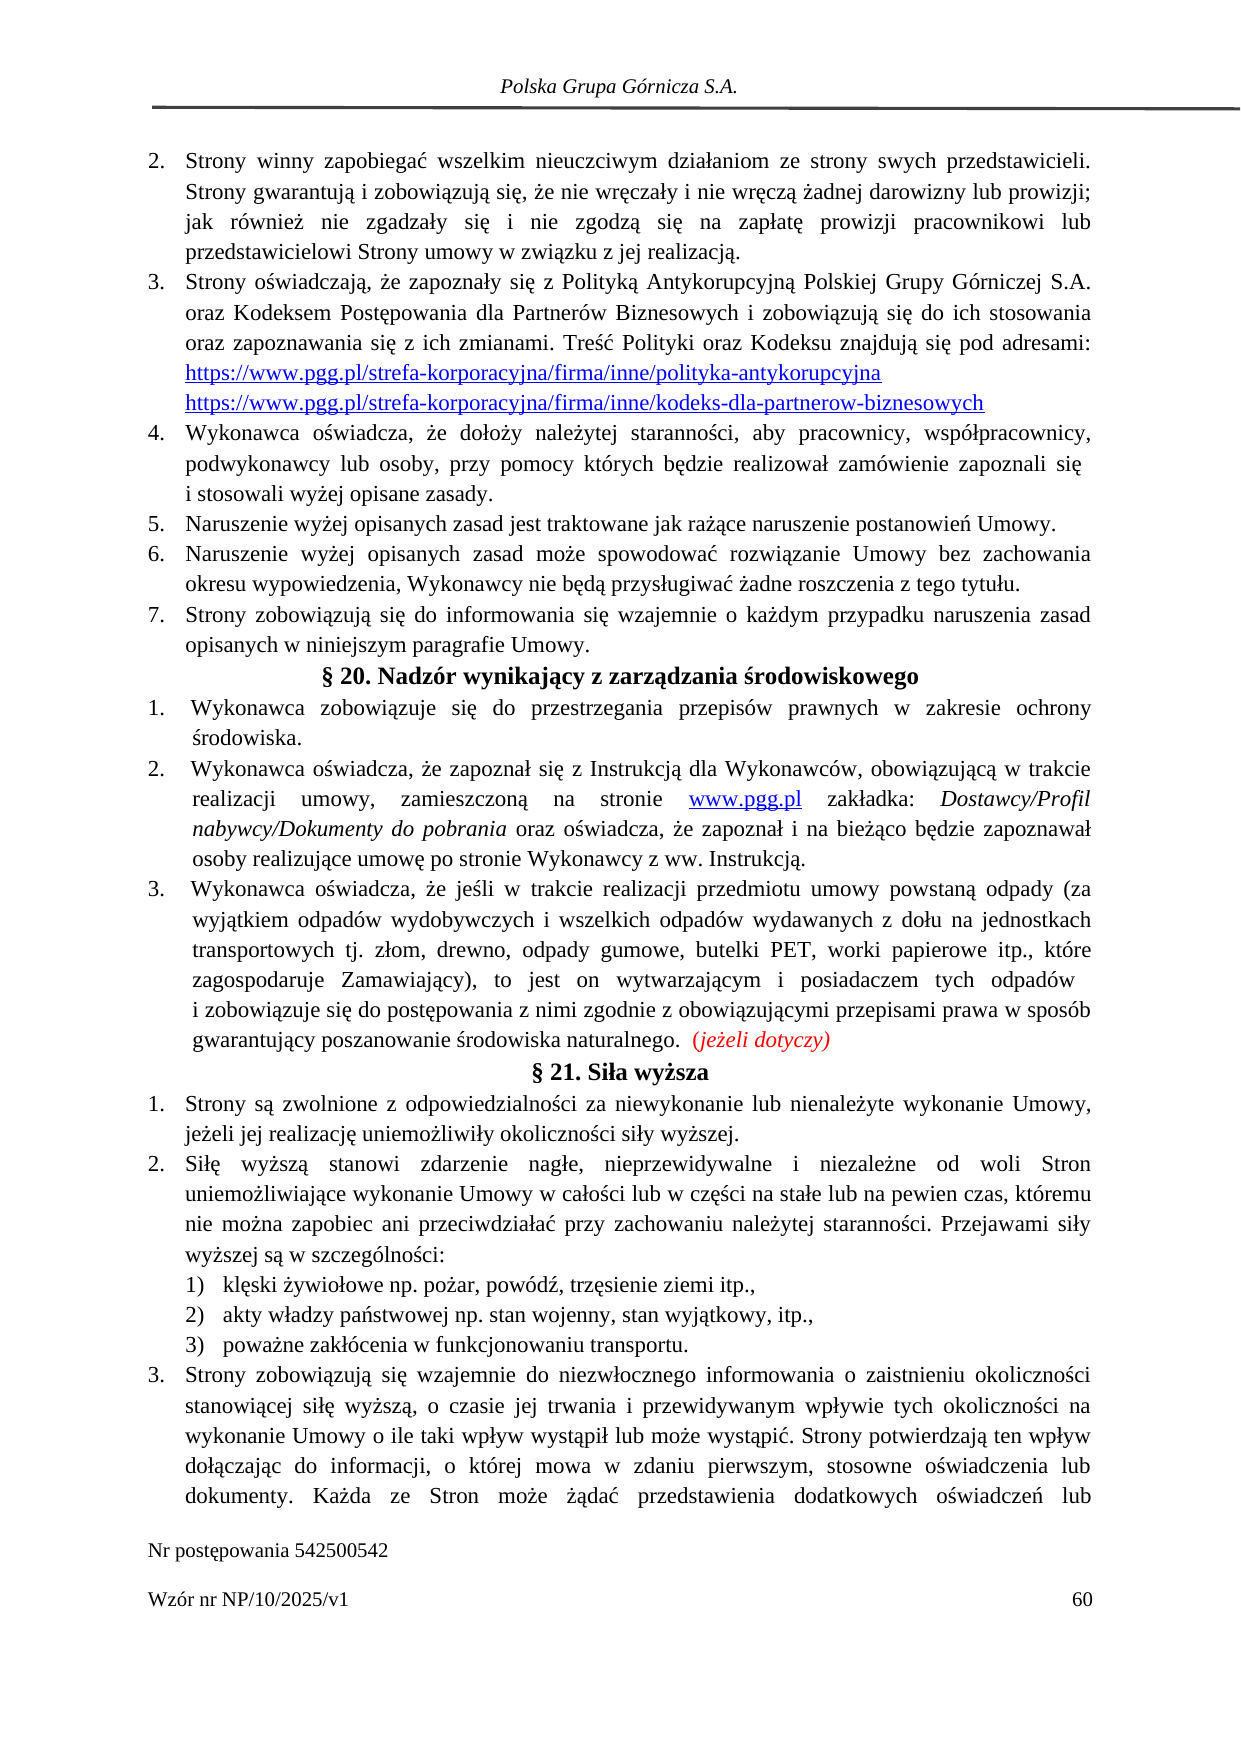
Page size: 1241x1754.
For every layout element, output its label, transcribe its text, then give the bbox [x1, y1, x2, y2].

text https://www.pgg.pl/strefa-korporacyjna/firma/inne/kodeks-dla-partnerow-biznesowych [185, 389, 1093, 416]
list Siłę wyższą stanowi zdarzenie nagłe, nieprzewidywalne i niezależne od woli Stron uniemożliwiające wykonanie Umowy w całości lub w części na stałe lub na pewien czas, któremu nie można zapobiec ani przeciwdziałać przy zachowaniu należytej staranności. Przejawami siły wyższej są w szczególności: [148, 1150, 1093, 1267]
list Wykonawca oświadcza, że dołoży należytej staranności, aby pracownicy, współpracownicy, podwykonawcy lub osoby, przy pomocy których będzie realizował zamówienie zapoznali się i stosowali wyżej opisane zasady. [148, 419, 1093, 506]
list Strony winny zapobiegać wszelkim nieuczciwym działaniom ze strony swych przedstawicieli. Strony gwarantują i zobowiązują się, że nie wręczały i nie wręczą żadnej darowizny lub prowizji; jak również nie zgadzały się i nie zgodzą się na zapłatę prowizji pracownikowi lub przedstawicielowi Strony umowy w związku z jej realizacją. [148, 148, 1093, 264]
list Naruszenie wyżej opisanych zasad jest traktowane jak rażące naruszenie postanowień Umowy. [148, 510, 1093, 536]
list akty władzy państwowej np. stan wojenny, stan wyjątkowy, itp., [185, 1301, 1093, 1327]
list klęski żywiołowe np. pożar, powódź, trzęsienie ziemi itp., [185, 1271, 1093, 1297]
list Strony oświadczają, że zapoznały się z Polityką Antykorupcyjną Polskiej Grupy Górniczej S.A. oraz Kodeksem Postępowania dla Partnerów Biznesowych i zobowiązują się do ich stosowania oraz zapoznawania się z ich zmianami. Treść Polityki oraz Kodeksu znajdują się pod adresami: https://www.pgg.pl/strefa-korporacyjna/firma/inne/polityka-antykorupcyjna [148, 268, 1093, 385]
list Strony są zwolnione z odpowiedzialności za niewykonanie lub nienależyte wykonanie Umowy, jeżeli jej realizację uniemożliwiły okoliczności siły wyższej. [148, 1090, 1093, 1146]
list Strony zobowiązują się do informowania się wzajemnie o każdym przypadku naruszenia zasad opisanych w niniejszym paragrafie Umowy. [148, 601, 1093, 657]
text 2. Wykonawca oświadcza, że zapoznał się z Instrukcją dla Wykonawców, obowiązującą w trakcie realizacji umowy, zamieszczoną na stronie www.pgg.pl zakładka: Dostawcy/Profil nabywcy/Dokumenty do pobrania oraz oświadcza, że zapoznał i na bieżąco będzie zapoznawał osoby realizujące umowę po stronie Wykonawcy z ww. Instrukcją. [148, 754, 1093, 872]
list poważne zakłócenia w funkcjonowaniu transportu. [185, 1331, 1093, 1358]
subtitle § 21. Siła wyższa [148, 1057, 1093, 1085]
text 3. Wykonawca oświadcza, że jeśli w trakcie realizacji przedmiotu umowy powstaną odpady (za wyjątkiem odpadów wydobywczych i wszelkich odpadów wydawanych z dołu na jednostkach transportowych tj. złom, drewno, odpady gumowe, butelki PET, worki papierowe itp., które zagospodaruje Zamawiający), to jest on wytwarzającym i posiadaczem tych odpadów i zobowiązuje się do postępowania z nimi zgodnie z obowiązującymi przepisami prawa w sposób gwarantujący poszanowanie środowiska naturalnego. (jeżeli dotyczy) [148, 875, 1093, 1053]
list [148, 1362, 1093, 1509]
text 1. Wykonawca zobowiązuje się do przestrzegania przepisów prawnych w zakresie ochrony środowiska. [148, 694, 1093, 751]
list Naruszenie wyżej opisanych zasad może spowodować rozwiązanie Umowy bez zachowania okresu wypowiedzenia, Wykonawcy nie będą przysługiwać żadne roszczenia z tego tytułu. [148, 540, 1093, 597]
subtitle § 20. Nadzór wynikający z zarządzania środowiskowego [148, 661, 1093, 690]
